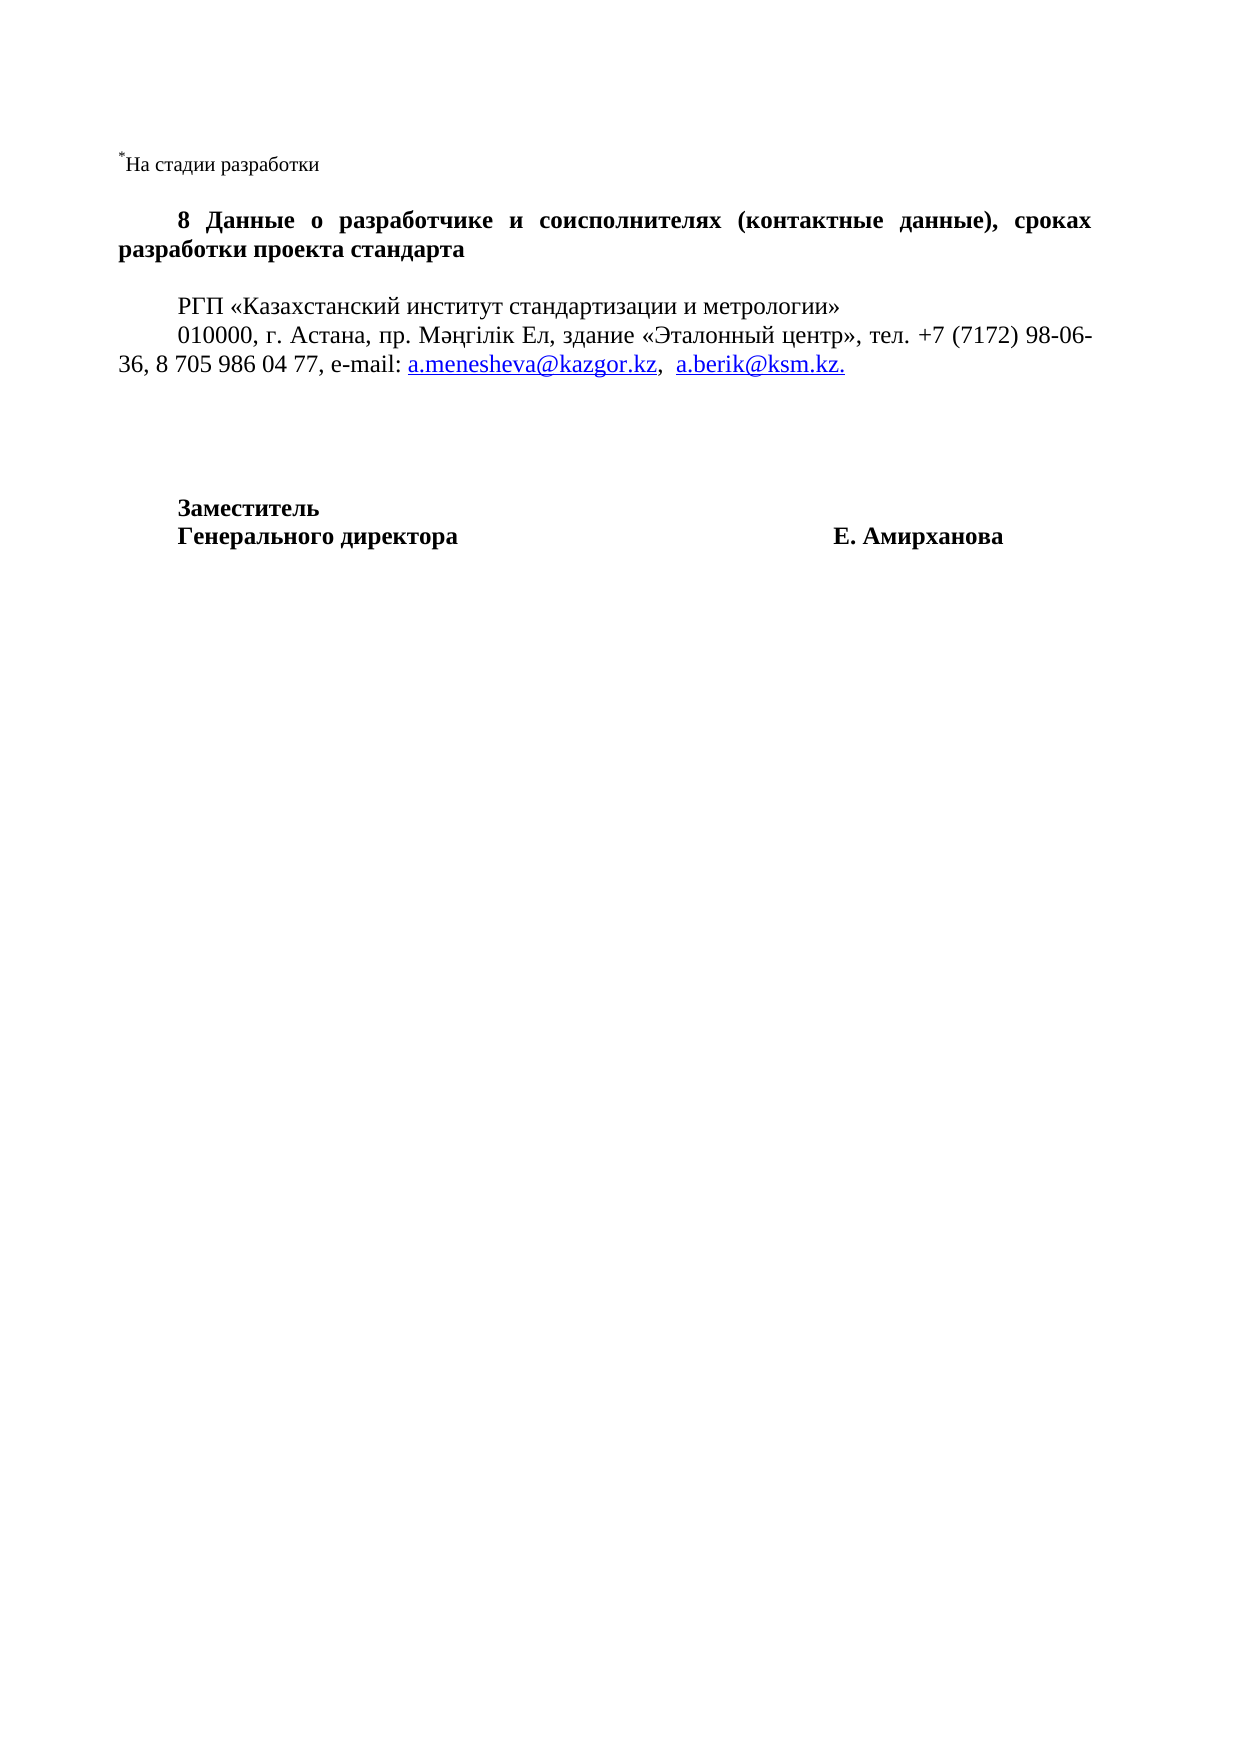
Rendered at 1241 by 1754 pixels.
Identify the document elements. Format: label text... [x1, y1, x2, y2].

text *На стадии разработки [118, 148, 1092, 176]
text Заместитель [118, 493, 1092, 521]
text Генерального директора Е. Амирханова [118, 521, 1092, 550]
text 8 Данные о разработчике и соисполнителях (контактные данные), сроках разработки проекта стандарта [118, 205, 1092, 263]
text РГП «Казахстанский институт стандартизации и метрологии» [118, 291, 1092, 320]
text 010000, г. Астана, пр. Мәңгілік Ел, здание «Эталонный центр», тел. +7 (7172) 98-06-36, 8 705 986 04 77, е-mail: a.menesheva@kazgor.kz, a.berik@ksm.kz. [118, 320, 1092, 378]
